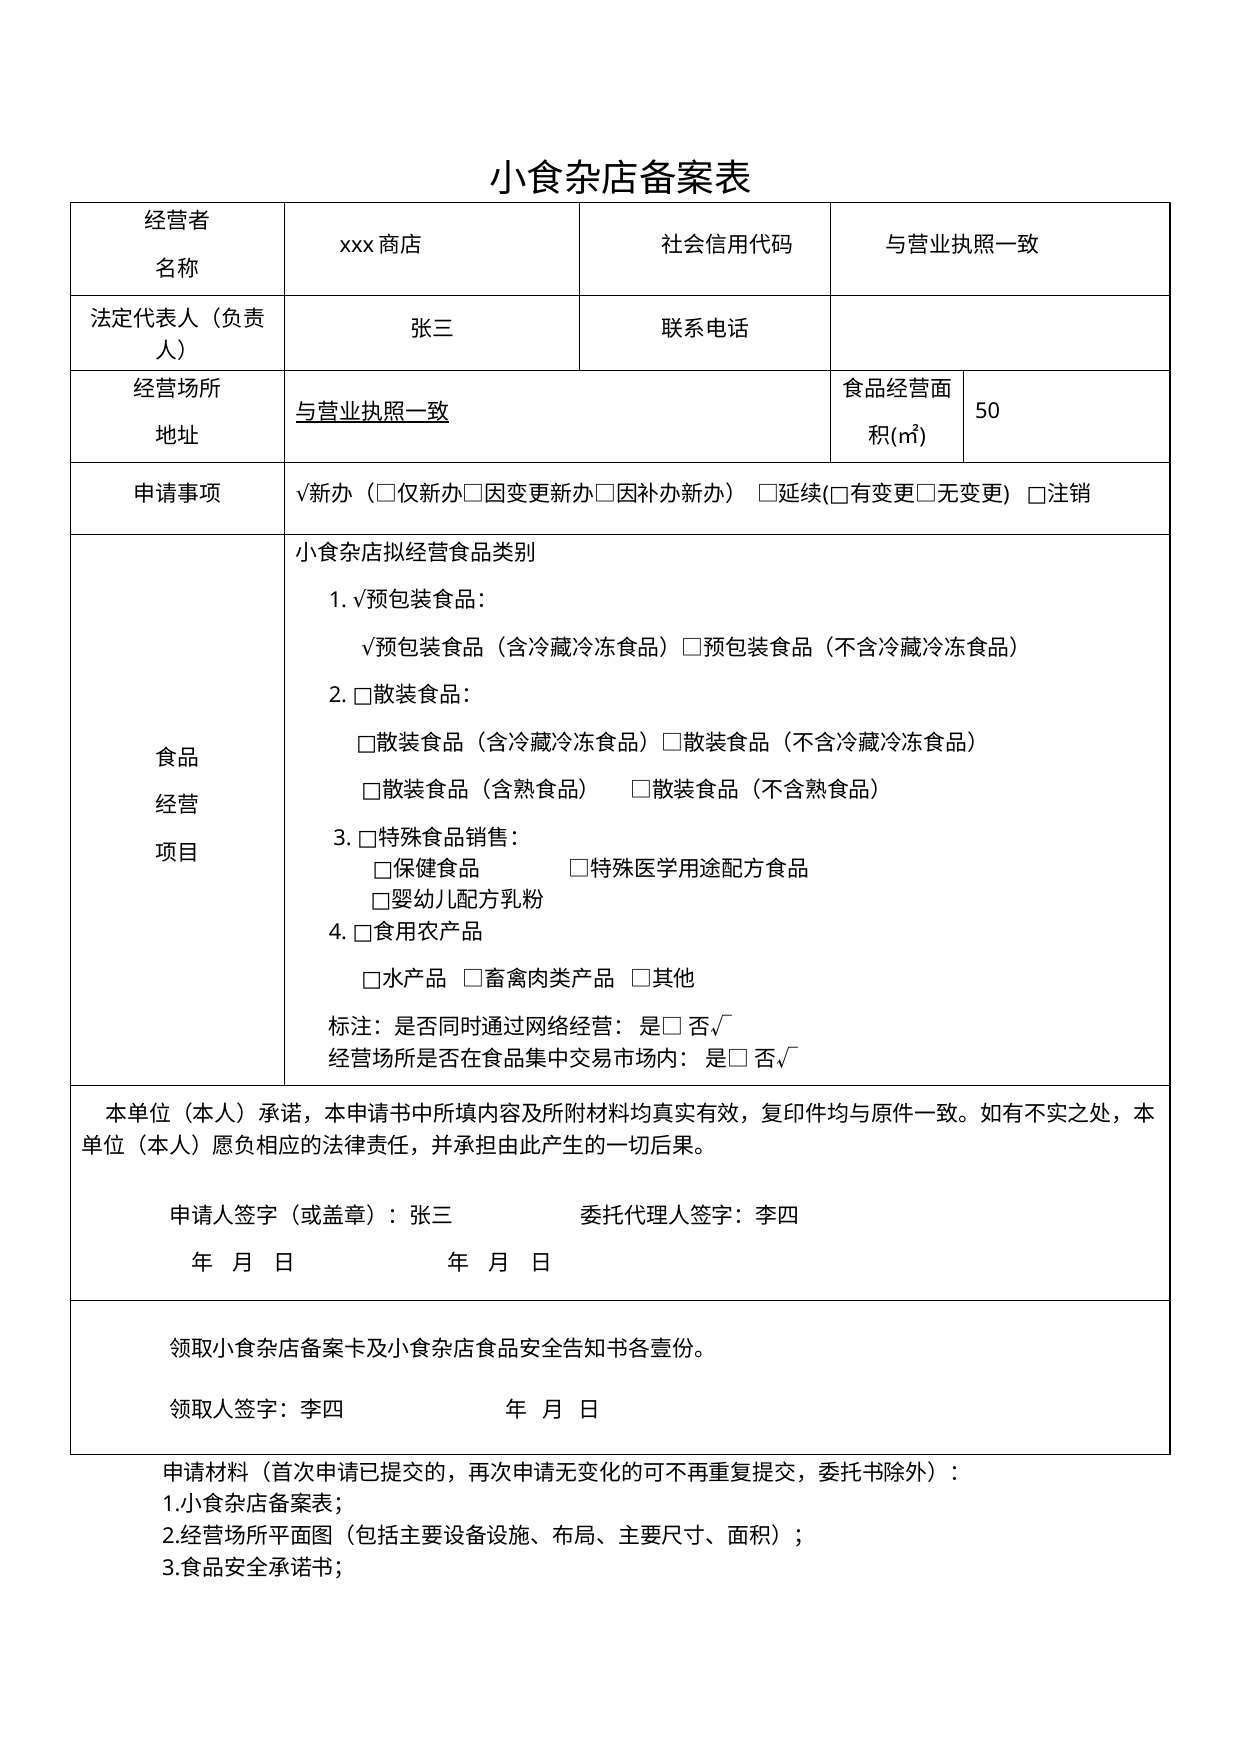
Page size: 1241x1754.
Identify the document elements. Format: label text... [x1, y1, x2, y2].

table_cell 50 [964, 371, 1169, 462]
table_cell 申请事项 [71, 463, 284, 533]
table_cell [831, 296, 1169, 369]
table_cell 食品经营面积(㎡) [831, 371, 963, 462]
table_cell 经营场所 地址 [71, 371, 284, 462]
text 申请材料（首次申请已提交的，再次申请无变化的可不再重复提交，委托书除外）： [118, 1455, 1122, 1486]
table_cell 联系电话 [580, 296, 830, 369]
table_cell √新办（□仅新办□因变更新办□因补办新办） □延续(□有变更□无变更) □注销 [285, 463, 1169, 533]
table_header 经营者 名称 [71, 203, 284, 295]
text 1.小食杂店备案表； [118, 1486, 1122, 1518]
table_header 社会信用代码 [580, 203, 830, 295]
table_cell 张三 [285, 296, 579, 369]
table_cell 领取小食杂店备案卡及小食杂店食品安全告知书各壹份。 领取人签字：李四 年 月 日 [71, 1301, 1169, 1454]
table_cell 食品 经营 项目 [71, 535, 284, 1085]
table_header 与营业执照一致 [831, 203, 1169, 295]
table_cell 与营业执照一致 [285, 371, 830, 462]
table_cell 本单位（本人）承诺，本申请书中所填内容及所附材料均真实有效，复印件均与原件一致。如有不实之处，本单位（本人）愿负相应的法律责任，并承担由此产生的一切后果。 申请人签字（或盖章）：张三 委托代理人签字：李四 年 月 日 年 月 日 [71, 1086, 1169, 1300]
text 3.食品安全承诺书； [118, 1550, 1122, 1582]
text 小食杂店备案表 [118, 148, 1122, 202]
text 2.经营场所平面图（包括主要设备设施、布局、主要尺寸、面积）； [118, 1518, 1122, 1550]
table_header xxx商店 [285, 203, 579, 295]
table_cell 小食杂店拟经营食品类别 1. √预包装食品： √预包装食品（含冷藏冷冻食品）□预包装食品（不含冷藏冷冻食品） 2. □散装食品： □散装食品（含冷藏冷冻食品）□散装食品（不含冷藏冷冻食品） □散装食品（含熟食品） □散装食品（不含熟食品） 3. □特殊食品销售： □保健食品 □特殊医学用途配方食品 □婴幼儿配方乳粉 4. □食用农产品 □水产品 □畜禽肉类产品 □其他 标注：是否同时通过网络经营： 是□ 否√ 经营场所是否在食品集中交易市场内： 是□ 否√ [285, 535, 1169, 1085]
table_cell 法定代表人（负责人） [71, 296, 284, 369]
